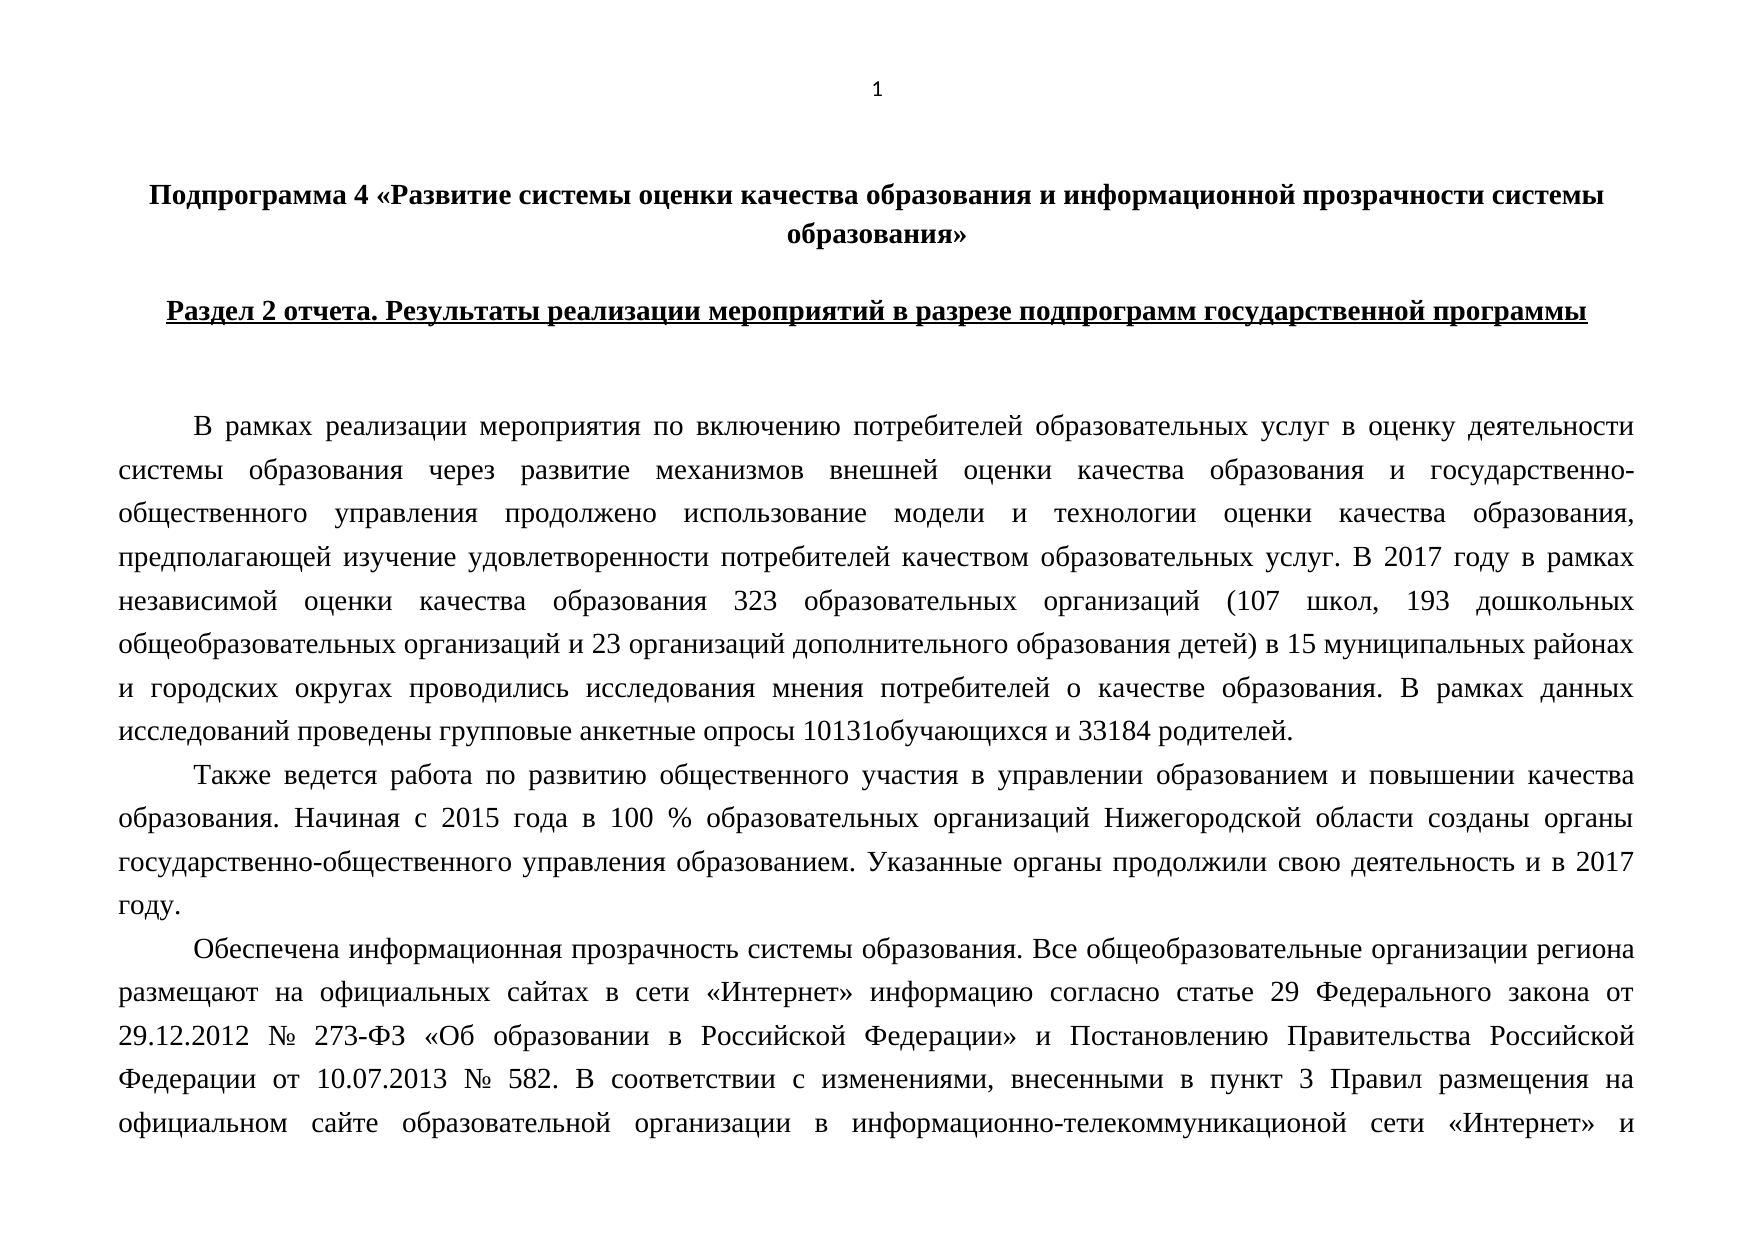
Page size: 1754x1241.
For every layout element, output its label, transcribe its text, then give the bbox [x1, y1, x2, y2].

text Раздел 2 отчета. Результаты реализации мероприятий в разрезе подпрограмм государственной программы [118, 293, 1636, 326]
text В рамках реализации мероприятия по включению потребителей образовательных услуг в оценку деятельности системы образования через развитие механизмов внешней оценки качества образования и государственно-общественного управления продолжено использование модели и технологии оценки качества образования, предполагающей изучение удовлетворенности потребителей качеством образовательных услуг. В 2017 году в рамках независимой оценки качества образования 323 образовательных организаций (107 школ, 193 дошкольных общеобразовательных организаций и 23 организаций дополнительного образования детей) в 15 муниципальных районах и городских округах проводились исследования мнения потребителей о качестве образования. В рамках данных исследований проведены групповые анкетные опросы 10131обучающихся и 33184 родителей. [118, 408, 1636, 747]
text Подпрограмма 4 «Развитие системы оценки качества образования и информационной прозрачности системы образования» [118, 177, 1636, 249]
text Также ведется работа по развитию общественного участия в управлении образованием и повышении качества образования. Начиная с 2015 года в 100 % образовательных организаций Нижегородской области созданы органы государственно-общественного управления образованием. Указанные органы продолжили свою деятельность и в 2017 году. [118, 757, 1636, 921]
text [118, 931, 1636, 1139]
